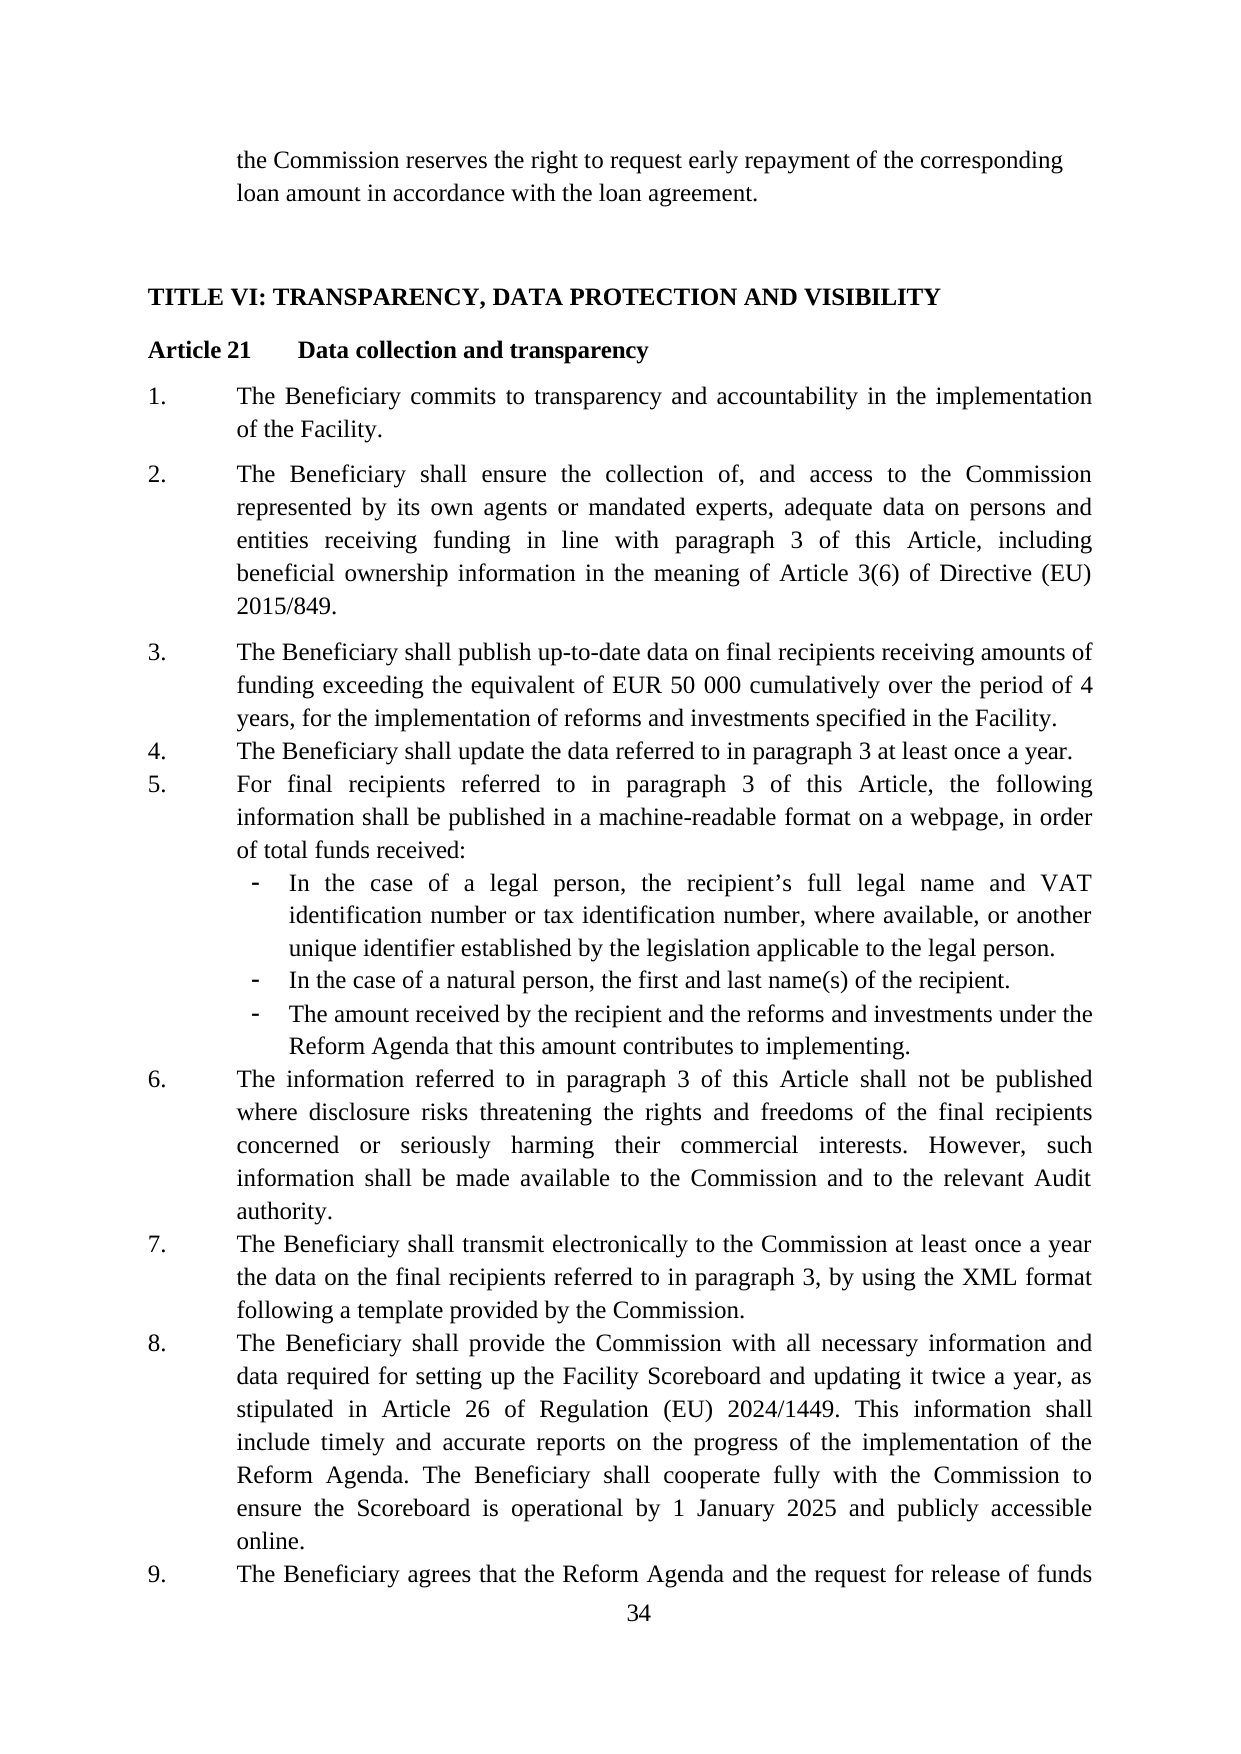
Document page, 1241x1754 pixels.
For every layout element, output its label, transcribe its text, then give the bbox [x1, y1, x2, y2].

list The Beneficiary shall publish up-to-date data on final recipients receiving amounts of funding exceeding the equivalent of EUR 50 000 cumulatively over the period of 4 years, for the implementation of reforms and investments specified in the Facility. [148, 637, 1093, 731]
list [148, 1559, 1093, 1588]
text the Commission reserves the right to request early repayment of the corresponding loan amount in accordance with the loan agreement. [236, 145, 1093, 207]
list For final recipients referred to in paragraph 3 of this Article, the following information shall be published in a machine-readable format on a webpage, in order of total funds received: [148, 769, 1093, 863]
subtitle TITLE VI: TRANSPARENCY, DATA PROTECTION AND VISIBILITY [148, 282, 1134, 310]
list The Beneficiary shall update the data referred to in paragraph 3 at least once a year. [148, 736, 1134, 764]
list The Beneficiary shall transmit electronically to the Commission at least once a year the data on the final recipients referred to in paragraph 3, by using the XML format following a template provided by the Commission. [148, 1229, 1093, 1324]
list In the case of a natural person, the first and last name(s) of the recipient. [251, 966, 1134, 994]
list The amount received by the recipient and the reforms and investments under the Reform Agenda that this amount contributes to implementing. [251, 999, 1093, 1060]
subtitle Article 21 Data collection and transparency [148, 335, 1134, 364]
list The information referred to in paragraph 3 of this Article shall not be published where disclosure risks threatening the rights and freedoms of the final recipients concerned or seriously harming their commercial interests. However, such information shall be made available to the Commission and to the relevant Audit authority. [148, 1064, 1093, 1225]
list The Beneficiary shall ensure the collection of, and access to the Commission represented by its own agents or mandated experts, adequate data on persons and entities receiving funding in line with paragraph 3 of this Article, including beneficial ownership information in the meaning of Article 3(6) of Directive (EU) 2015/849. [148, 459, 1093, 620]
list In the case of a legal person, the recipient’s full legal name and VAT identification number or tax identification number, where available, or another unique identifier established by the legislation applicable to the legal person. [251, 868, 1092, 961]
list The Beneficiary shall provide the Commission with all necessary information and data required for setting up the Facility Scoreboard and updating it twice a year, as stipulated in Article 26 of Regulation (EU) 2024/1449. This information shall include timely and accurate reports on the progress of the implementation of the Reform Agenda. The Beneficiary shall cooperate fully with the Commission to ensure the Scoreboard is operational by 1 January 2025 and publicly accessible online. [148, 1328, 1093, 1555]
list The Beneficiary commits to transparency and accountability in the implementation of the Facility. [148, 381, 1093, 443]
